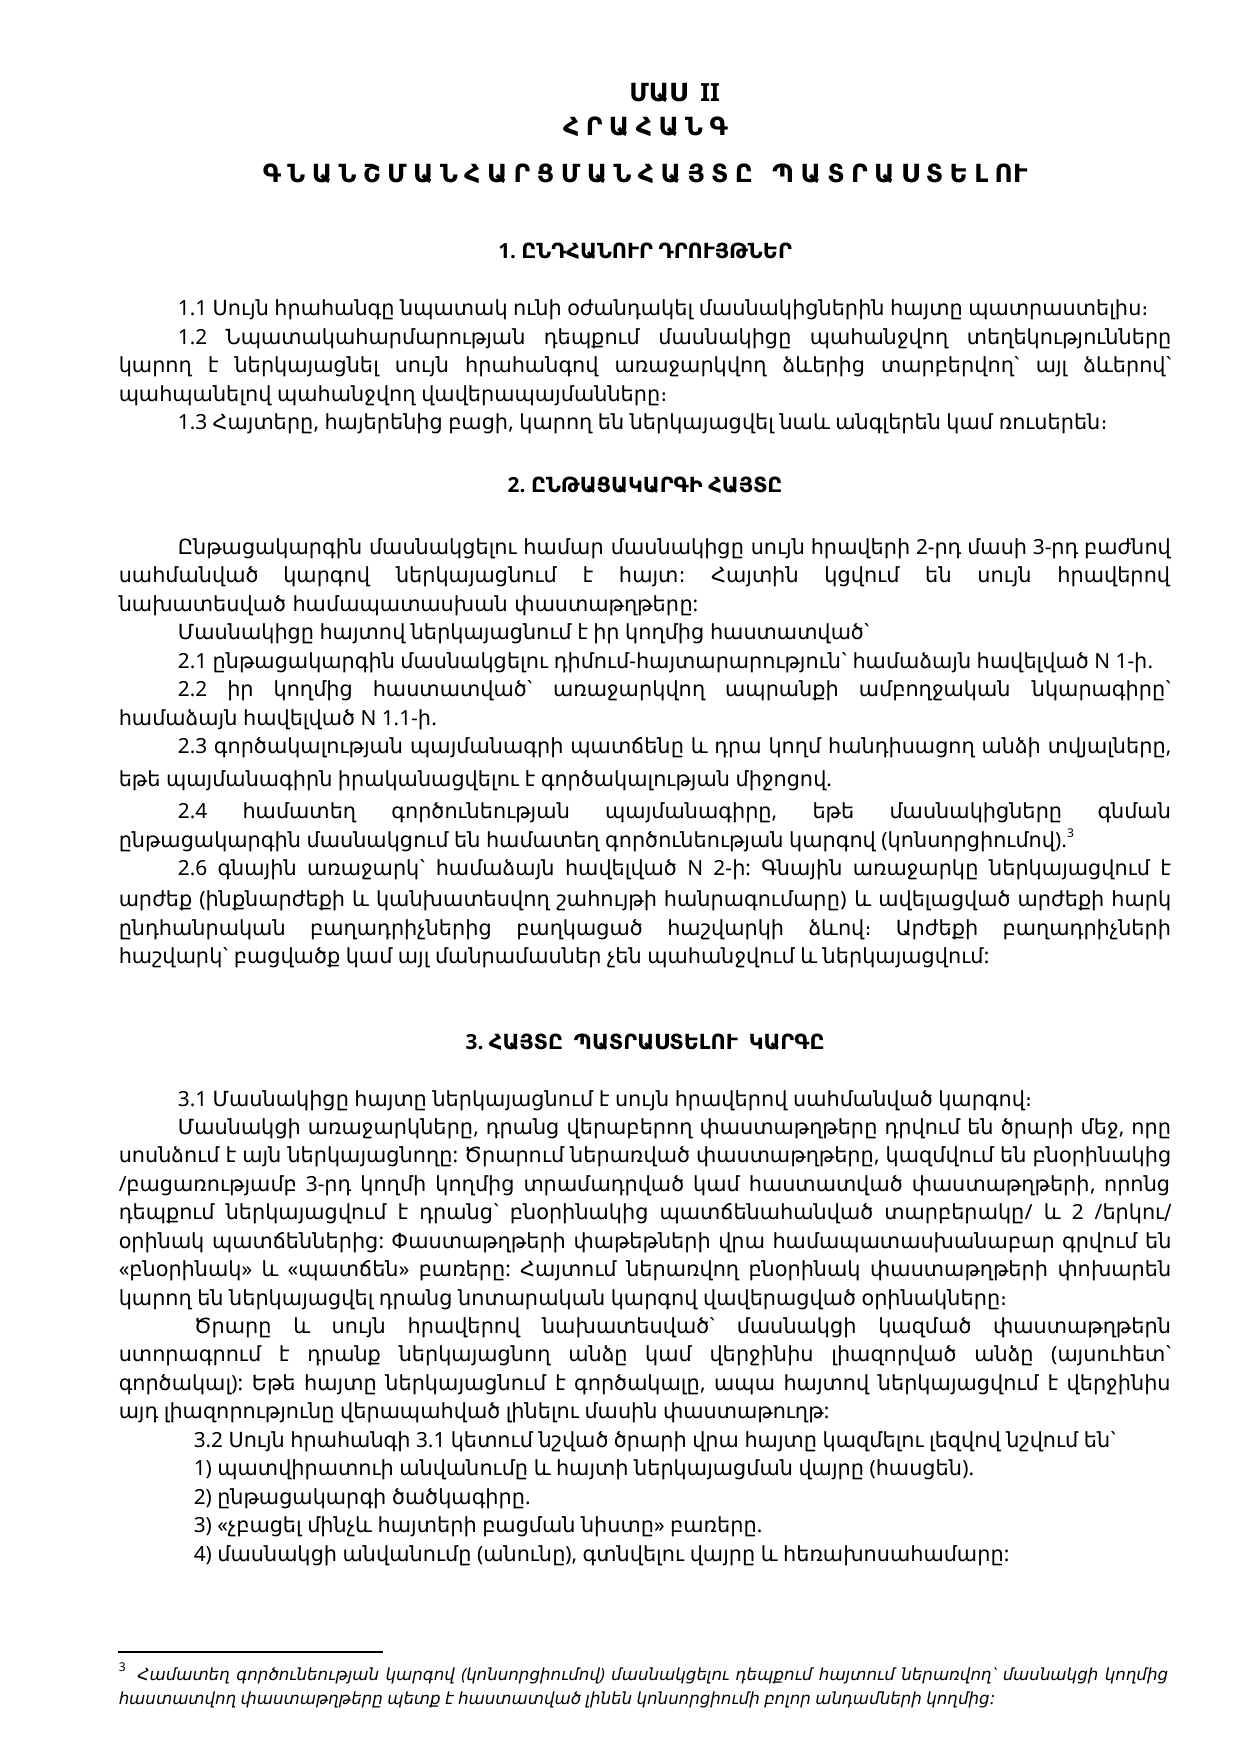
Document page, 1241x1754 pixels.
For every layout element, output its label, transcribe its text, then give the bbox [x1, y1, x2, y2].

text Մասնակիցը հայտով ներկայացնում է իր կողմից հաստատված` [118, 617, 1171, 646]
text 2.4 համատեղ գործունեության պայմանագիրը, եթե մասնակիցները գնման ընթացակարգին մասնակցում են համատեղ գործունեության կարգով (կոնսորցիումով). [118, 796, 1171, 853]
text Ընթացակարգին մասնակցելու համար մասնակիցը սույն հրավերի 2-րդ մասի 3-րդ բաժնով սահմանված կարգով ներկայացնում է հայտ: Հայտին կցվում են սույն հրավերով նախատեսված համապատասխան փաստաթղթերը: [118, 532, 1171, 617]
text Ծրարը և սույն հրավերով նախատեսված` մասնակցի կազմած փաստաթղթերն ստորագրում է դրանք ներկայացնող անձը կամ վերջինիս լիազորված անձը (այսուհետ` գործակալ): Եթե հայտը ներկայացնում է գործակալը, ապա հայտով ներկայացվում է վերջինիս այդ լիազորությունը վերապահված լինելու մասին փաստաթուղթ: [118, 1311, 1171, 1425]
text 2.6 գնային առաջարկ` համաձայն հավելված N 2-ի: Գնային առաջարկը ներկայացվում է արժեք (ինքնարժեքի և կանխատեսվող շահույթի հանրագումարը) և ավելացված արժեքի հարկ ընդհանրական բաղադրիչներից բաղկացած հաշվարկի ձևով։ Արժեքի բաղադրիչների հաշվարկ` բացվածք կամ այլ մանրամասներ չեն պահանջվում և ներկայացվում: [118, 853, 1171, 970]
text 2.2 իր կողմից հաստատված` առաջարկվող ապրանքի ամբողջական նկարագիրը` համաձայն հավելված N 1.1-ի. [118, 674, 1171, 731]
text 3.2 Սույն հրահանգի 3.1 կետում նշված ծրարի վրա հայտը կազմելու լեզվով նշվում են` [118, 1425, 1171, 1453]
text 4) մասնակցի անվանումը (անունը), գտնվելու վայրը և հեռախոսահամարը: [118, 1539, 1171, 1567]
text 1. ԸՆԴՀԱՆՈՒՐ ԴՐՈՒՅԹՆԵՐ [118, 236, 1171, 265]
text 2.3 գործակալության պայմանագրի պատճենը և դրա կողմ հանդիսացող անձի տվյալները, եթե պայմանագիրն իրականացվելու է գործակալության միջոցով. [118, 731, 1171, 792]
text Գ Ն Ա Ն Շ Մ Ա Ն Հ Ա Ր Ց Մ Ա Ն Հ Ա Յ Տ Ը Պ Ա Տ Ր Ա Ս Տ Ե Լ ՈՒ [118, 156, 1172, 190]
text 1.3 Հայտերը, հայերենից բացի, կարող են ներկայացվել նաև անգլերեն կամ ռուսերեն։ [118, 407, 1171, 436]
text 2) ընթացակարգի ծածկագիրը. [118, 1482, 1171, 1510]
text ՄԱՍ II [118, 75, 1171, 109]
text 3.1 Մասնակիցը հայտը ներկայացնում է սույն հրավերով սահմանված կարգով։ [118, 1084, 1171, 1112]
text 1.1 Սույն հրահանգը նպատակ ունի օժանդակել մասնակիցներին հայտը պատրաստելիս։ [118, 293, 1171, 322]
text 1) պատվիրատուի անվանումը և հայտի ներկայացման վայրը (հասցեն). [118, 1453, 1171, 1482]
text 3. ՀԱՅՏԸ ՊԱՏՐԱՍՏԵԼՈՒ ԿԱՐԳԸ [118, 1027, 1171, 1055]
text Հ Ր Ա Հ Ա Ն Գ [118, 109, 1172, 143]
text 1.2 Նպատակահարմարության դեպքում մասնակիցը պահանջվող տեղեկությունները կարող է ներկայացնել սույն հրահանգով առաջարկվող ձևերից տարբերվող` այլ ձևերով` պահպանելով պահանջվող վավերապայմանները։ [118, 322, 1171, 407]
text 2. ԸՆԹԱՑԱԿԱՐԳԻ ՀԱՅՏԸ [118, 470, 1171, 498]
text Մասնակցի առաջարկները, դրանց վերաբերող փաստաթղթերը դրվում են ծրարի մեջ, որը սոսնձում է այն ներկայացնողը: Ծրարում ներառված փաստաթղթերը, կազմվում են բնօրինակից /բացառությամբ 3-րդ կողմի կողմից տրամադրված կամ հաստատված փաստաթղթերի, որոնց դեպքում ներկայացվում է դրանց` բնօրինակից պատճենահանված տարբերակը/ և 2 /երկու/ օրինակ պատճեններից: Փաստաթղթերի փաթեթների վրա համապատասխանաբար գրվում են «բնօրինակ» և «պատճեն» բառերը: Հայտում ներառվող բնօրինակ փաստաթղթերի փոխարեն կարող են ներկայացվել դրանց նոտարական կարգով վավերացված օրինակները։ [118, 1112, 1171, 1311]
text 3) «չբացել մինչև հայտերի բացման նիստը» բառերը. [118, 1510, 1171, 1539]
text 2.1 ընթացակարգին մասնակցելու դիմում-հայտարարություն` համաձայն հավելված N 1-ի. [118, 646, 1171, 674]
